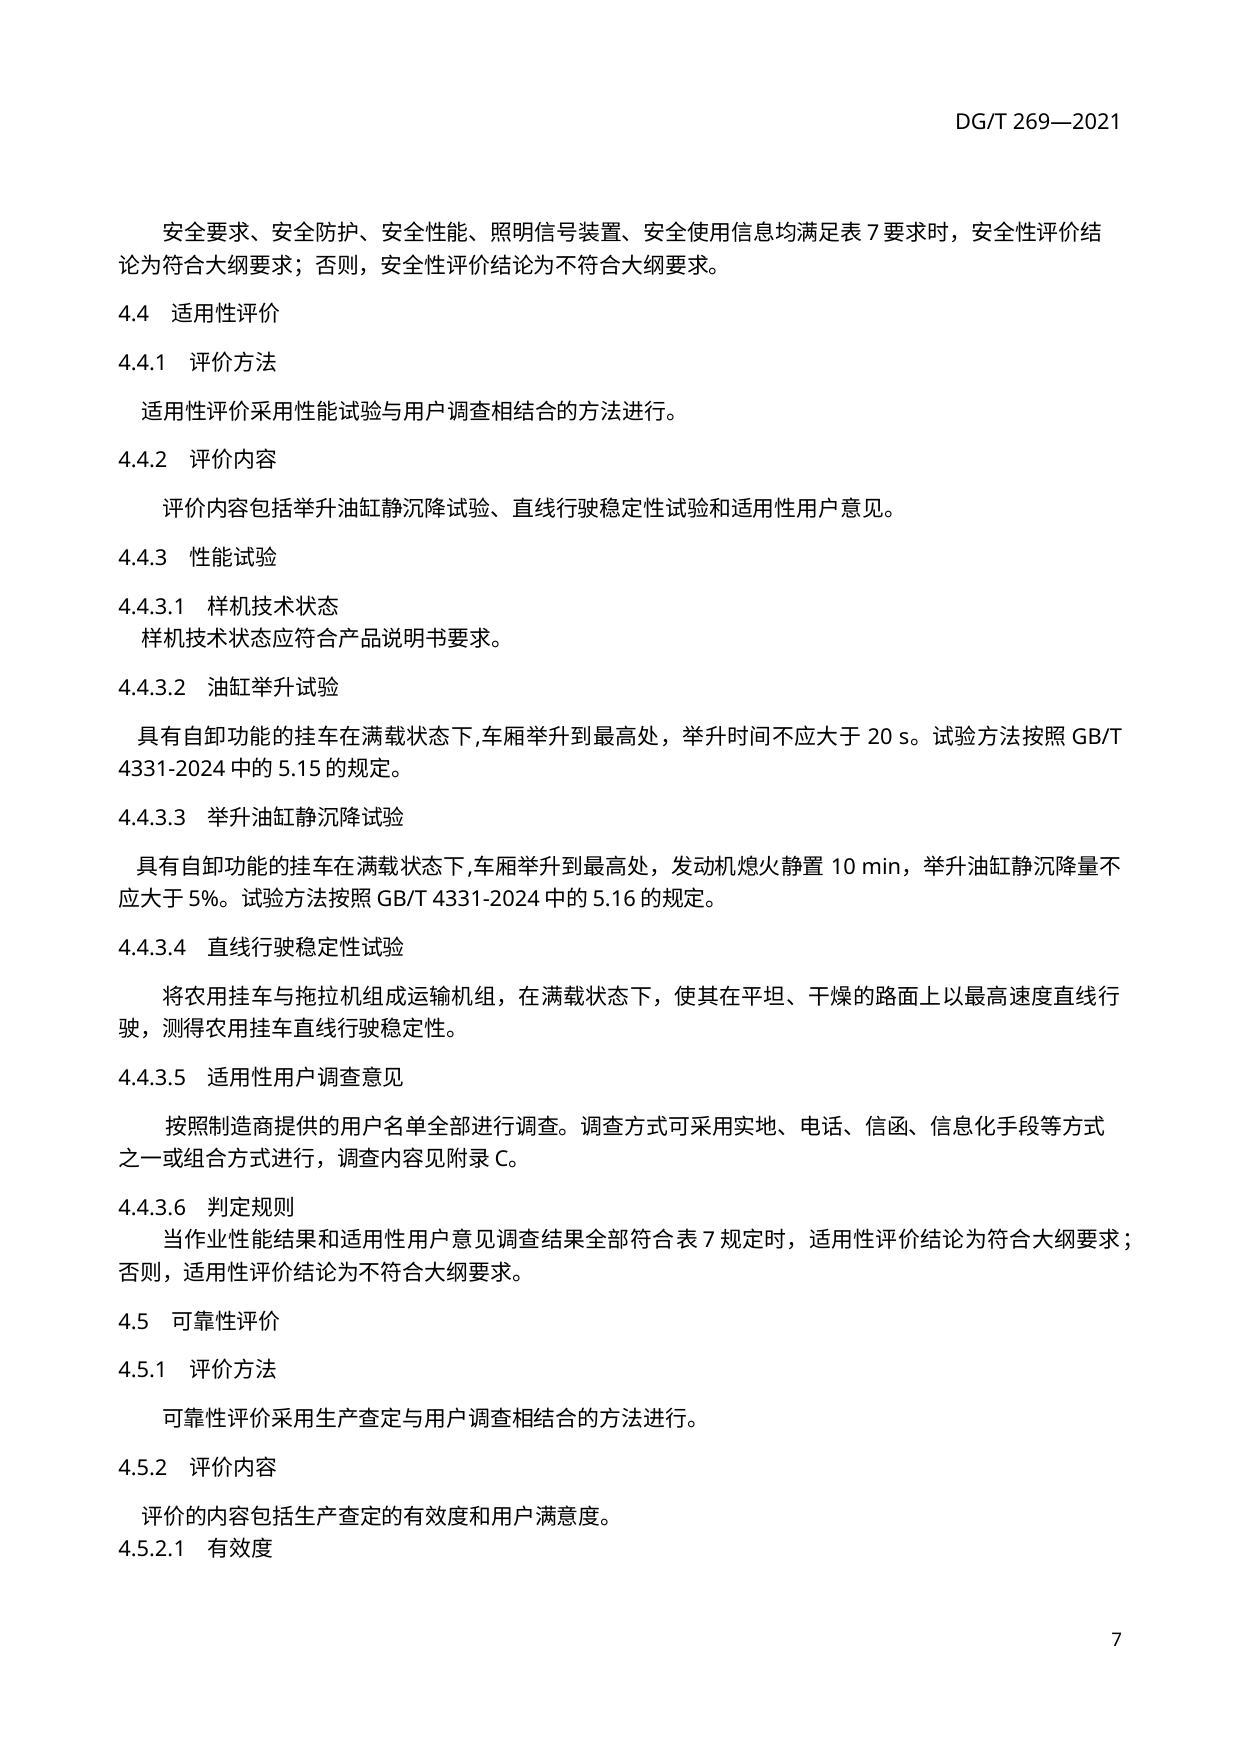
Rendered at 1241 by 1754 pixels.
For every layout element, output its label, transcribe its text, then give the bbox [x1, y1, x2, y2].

text 按照制造商提供的用户名单全部进行调查。调查方式可采用实地、电话、信函、信息化手段等方式之一或组合方式进行，调查内容见附录C。 [118, 1108, 1122, 1173]
list 性能试验 [118, 540, 1122, 572]
list 样机技术状态 [118, 588, 1122, 621]
list 评价内容 [118, 1450, 1122, 1482]
list 油缸举升试验 [118, 670, 1122, 702]
text 可靠性评价采用生产查定与用户调查相结合的方法进行。 [118, 1401, 1122, 1433]
list 评价方法 [118, 345, 1122, 377]
text 当作业性能结果和适用性用户意见调查结果全部符合表7规定时，适用性评价结论为符合大纲要求；否则，适用性评价结论为不符合大纲要求。 [118, 1222, 1122, 1287]
list 可靠性评价 [118, 1303, 1122, 1336]
text 将农用挂车与拖拉机组成运输机组，在满载状态下，使其在平坦、干燥的路面上以最高速度直线行驶，测得农用挂车直线行驶稳定性。 [118, 978, 1122, 1043]
text 具有自卸功能的挂车在满载状态下,车厢举升到最高处，举升时间不应大于20 s。试验方法按照GB/T 4331-2024中的5.15的规定。 [118, 718, 1122, 783]
list 适用性评价 [118, 296, 1122, 328]
list 评价内容 [118, 442, 1122, 475]
list 举升油缸静沉降试验 [118, 800, 1122, 832]
text 具有自卸功能的挂车在满载状态下,车厢举升到最高处，发动机熄火静置10 min，举升油缸静沉降量不应大于5%。试验方法按照GB/T 4331-2024中的5.16的规定。 [118, 848, 1122, 913]
text 评价的内容包括生产查定的有效度和用户满意度。 [118, 1498, 1122, 1531]
text 评价内容包括举升油缸静沉降试验、直线行驶稳定性试验和适用性用户意见。 [118, 491, 1122, 523]
text 样机技术状态应符合产品说明书要求。 [118, 621, 1122, 653]
list 适用性用户调查意见 [118, 1060, 1122, 1092]
list 评价方法 [118, 1352, 1122, 1385]
list 直线行驶稳定性试验 [118, 930, 1122, 962]
text 安全要求、安全防护、安全性能、照明信号装置、安全使用信息均满足表7要求时，安全性评价结论为符合大纲要求；否则，安全性评价结论为不符合大纲要求。 [118, 215, 1122, 280]
list 判定规则 [118, 1190, 1122, 1222]
list 有效度 [118, 1531, 1122, 1563]
text 适用性评价采用性能试验与用户调查相结合的方法进行。 [118, 393, 1122, 426]
